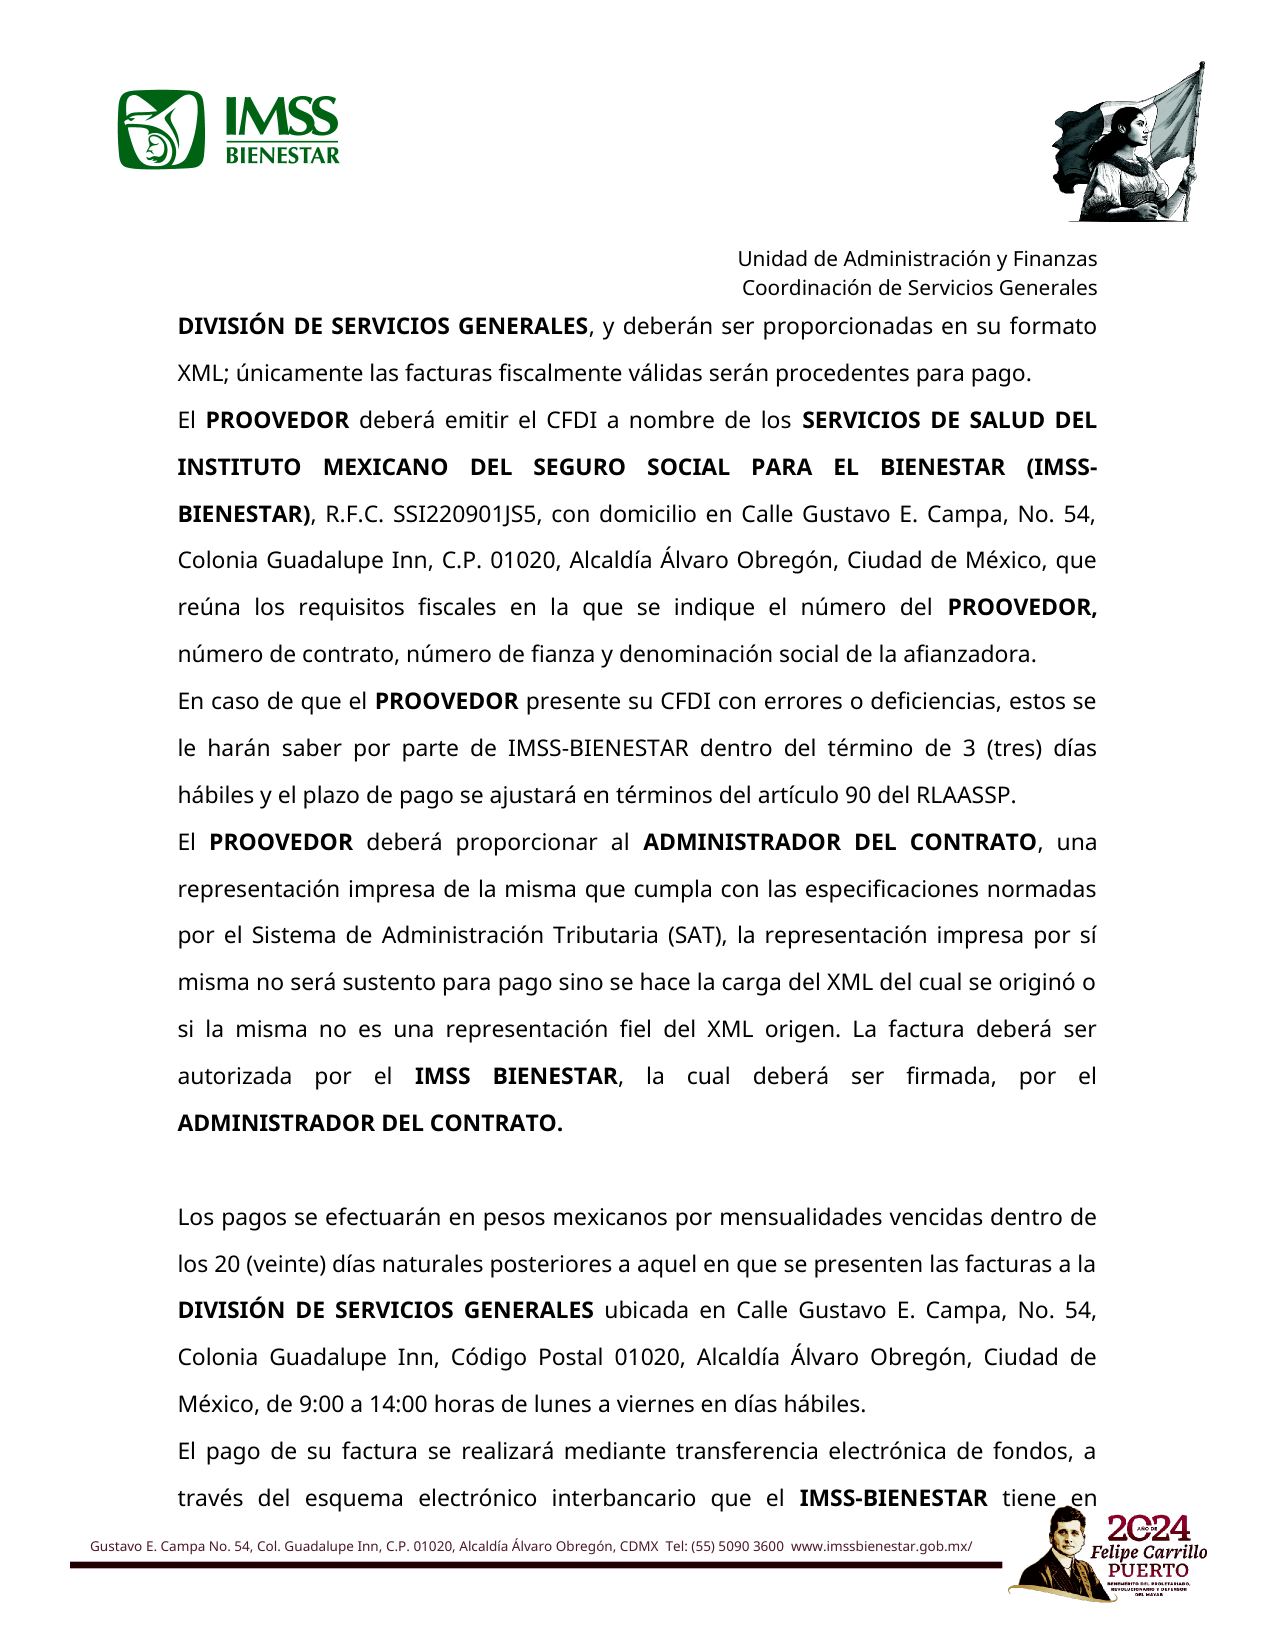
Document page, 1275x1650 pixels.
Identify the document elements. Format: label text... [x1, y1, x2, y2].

text Los pagos se efectuarán en pesos mexicanos por mensualidades vencidas dentro de los 20 (veinte) días naturales posteriores a aquel en que se presenten las facturas a la DIVISIÓN DE SERVICIOS GENERALES ubicada en Calle Gustavo E. Campa, No. 54, Colonia Guadalupe Inn, Código Postal 01020, Alcaldía Álvaro Obregón, Ciudad de México, de 9:00 a 14:00 horas de lunes a viernes en días hábiles. [177, 1201, 1098, 1419]
text El PROOVEDOR deberá proporcionar al ADMINISTRADOR DEL CONTRATO, una representación impresa de la misma que cumpla con las especificaciones normadas por el Sistema de Administración Tributaria (SAT), la representación impresa por sí misma no será sustento para pago sino se hace la carga del XML del cual se originó o si la misma no es una representación fiel del XML origen. La factura deberá ser autorizada por el IMSS BIENESTAR, la cual deberá ser firmada, por el ADMINISTRADOR DEL CONTRATO. [177, 826, 1098, 1138]
text En caso de que el PROOVEDOR presente su CFDI con errores o deficiencias, estos se le harán saber por parte de IMSS-BIENESTAR dentro del término de 3 (tres) días hábiles y el plazo de pago se ajustará en términos del artículo 90 del RLAASSP. [177, 685, 1098, 810]
picture [1, 0, 1275, 1647]
text El PROOVEDOR deberá emitir el CFDI a nombre de los SERVICIOS DE SALUD DEL INSTITUTO MEXICANO DEL SEGURO SOCIAL PARA EL BIENESTAR (IMSS-BIENESTAR), R.F.C. SSI220901JS5, con domicilio en Calle Gustavo E. Campa, No. 54, Colonia Guadalupe Inn, C.P. 01020, Alcaldía Álvaro Obregón, Ciudad de México, que reúna los requisitos fiscales en la que se indique el número del PROOVEDOR, número de contrato, número de fianza y denominación social de la afianzadora. [177, 404, 1098, 669]
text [177, 310, 1098, 388]
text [177, 1435, 1098, 1513]
